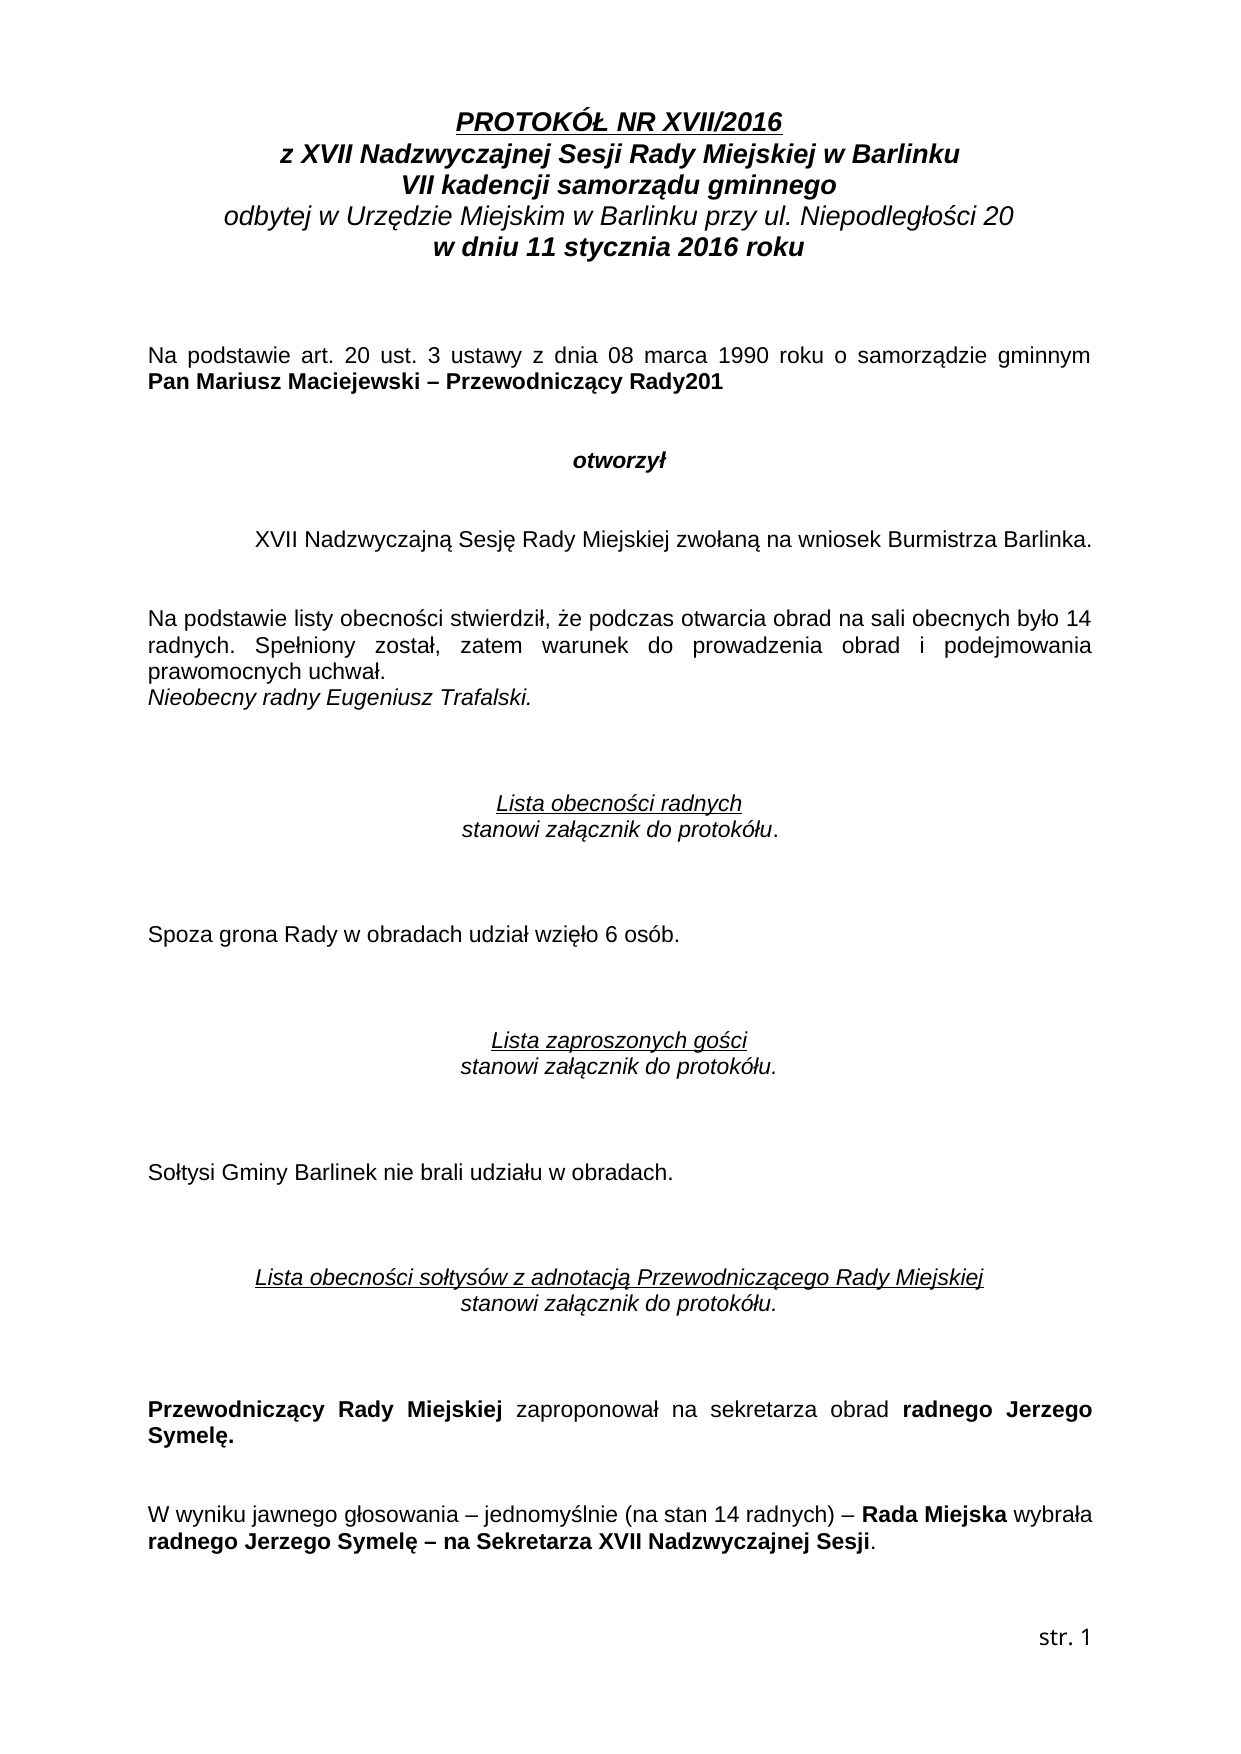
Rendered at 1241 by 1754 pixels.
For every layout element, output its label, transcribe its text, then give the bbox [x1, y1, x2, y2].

text Lista zaproszonych gości [148, 1027, 1092, 1053]
text odbytej w Urzędzie Miejskim w Barlinku przy ul. Niepodległości 20 [148, 200, 1092, 231]
text Sołtysi Gminy Barlinek nie brali udziału w obradach. [148, 1159, 1092, 1185]
text stanowi załącznik do protokółu. [148, 1290, 1092, 1317]
text Na podstawie art. 20 ust. 3 ustawy z dnia 08 marca 1990 roku o samorządzie gminnym Pan Mariusz Maciejewski – Przewodniczący Rady201 [148, 342, 1092, 394]
text Nieobecny radny Eugeniusz Trafalski. [148, 684, 1092, 711]
text w dniu 11 stycznia 2016 roku [148, 231, 1092, 263]
text stanowi załącznik do protokółu. [148, 816, 1092, 842]
text XVII Nadzwyczajną Sesję Rady Miejskiej zwołaną na wniosek Burmistrza Barlinka. [148, 526, 1092, 552]
text VII kadencji samorządu gminnego [148, 169, 1092, 200]
text PROTOKÓŁ NR XVII/2016 [148, 106, 1092, 138]
text Na podstawie listy obecności stwierdził, że podczas otwarcia obrad na sali obecnych było 14 radnych. Spełniony został, zatem warunek do prowadzenia obrad i podejmowania prawomocnych uchwał. [148, 605, 1092, 684]
text W wyniku jawnego głosowania – jednomyślnie (na stan 14 radnych) – Rada Miejska wybrała radnego Jerzego Symelę – na Sekretarza XVII Nadzwyczajnej Sesji. [148, 1501, 1092, 1554]
text z XVII Nadzwyczajnej Sesji Rady Miejskiej w Barlinku [148, 138, 1092, 169]
text Lista obecności sołtysów z adnotacją Przewodniczącego Rady Miejskiej [148, 1264, 1092, 1290]
text otworzył [148, 447, 1092, 473]
text Spoza grona Rady w obradach udział wzięło 6 osób. [148, 921, 1092, 948]
text stanowi załącznik do protokółu. [148, 1053, 1092, 1079]
text Przewodniczący Rady Miejskiej zaproponował na sekretarza obrad radnego Jerzego Symelę. [148, 1396, 1092, 1448]
text Lista obecności radnych [148, 790, 1092, 816]
